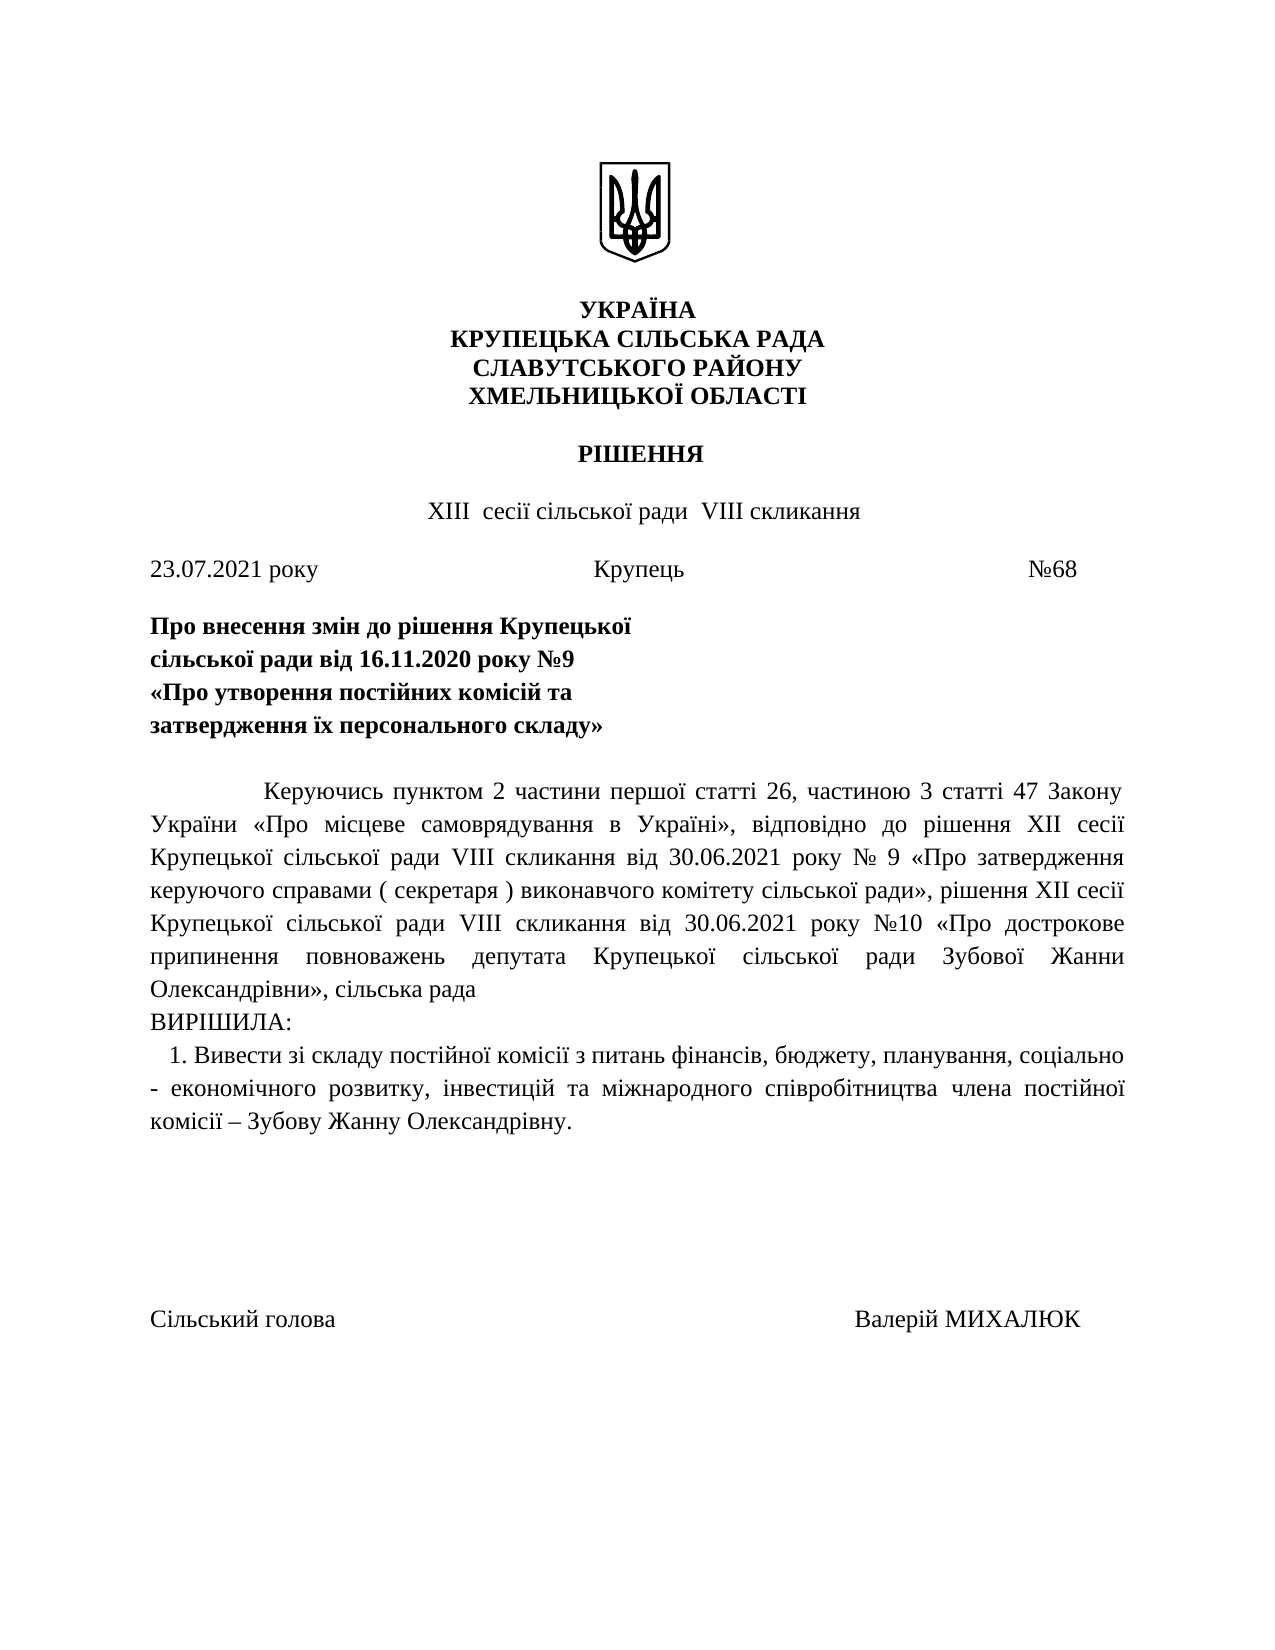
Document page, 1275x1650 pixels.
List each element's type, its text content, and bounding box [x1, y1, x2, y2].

text ХМЕЛЬНИЦЬКОЇ ОБЛАСТІ [150, 381, 1125, 410]
text сільської ради від 16.11.2020 року №9 [150, 644, 1125, 673]
text 23.07.2021 року Крупець №68 [150, 554, 1125, 583]
text Сільський голова Валерій МИХАЛЮК [150, 1304, 1125, 1333]
text Про внесення змін до рішення Крупецької [150, 611, 1125, 640]
text затвердження їх персонального складу» [150, 711, 1125, 739]
text УКРАЇНА [150, 295, 1125, 324]
text СЛАВУТСЬКОГО РАЙОНУ [150, 353, 1125, 381]
text ХІІІ сесії сільської ради VІІІ скликання [150, 496, 1125, 525]
text Керуючись пунктом 2 частини першої статті 26, частиною 3 статті 47 Закону України «Про місцеве самоврядування в Україні», відповідно до рішення ХІІ сесії Крупецької сільської ради VIII скликання від 30.06.2021 року № 9 «Про затвердження керуючого справами ( секретаря ) виконавчого комітету сільської ради», рішення ХІІ сесії Крупецької сільської ради VIII скликання від 30.06.2021 року №10 «Про дострокове припинення повноважень депутата Крупецької сільської ради Зубової Жанни Олександрівни», сільська рада [150, 776, 1125, 1003]
text 1. Вивести зі складу постійної комісії з питань фінансів, бюджету, планування, соціально - економічного розвитку, інвестицій та міжнародного співробітництва члена постійної комісії – Зубову Жанну Олександрівну. [150, 1040, 1125, 1135]
text «Про утворення постійних комісій та [150, 677, 1125, 706]
text РІШЕННЯ [150, 439, 1125, 468]
text КРУПЕЦЬКА СІЛЬСЬКА РАДА [150, 324, 1125, 353]
text ВИРІШИЛА: [150, 1007, 1125, 1036]
